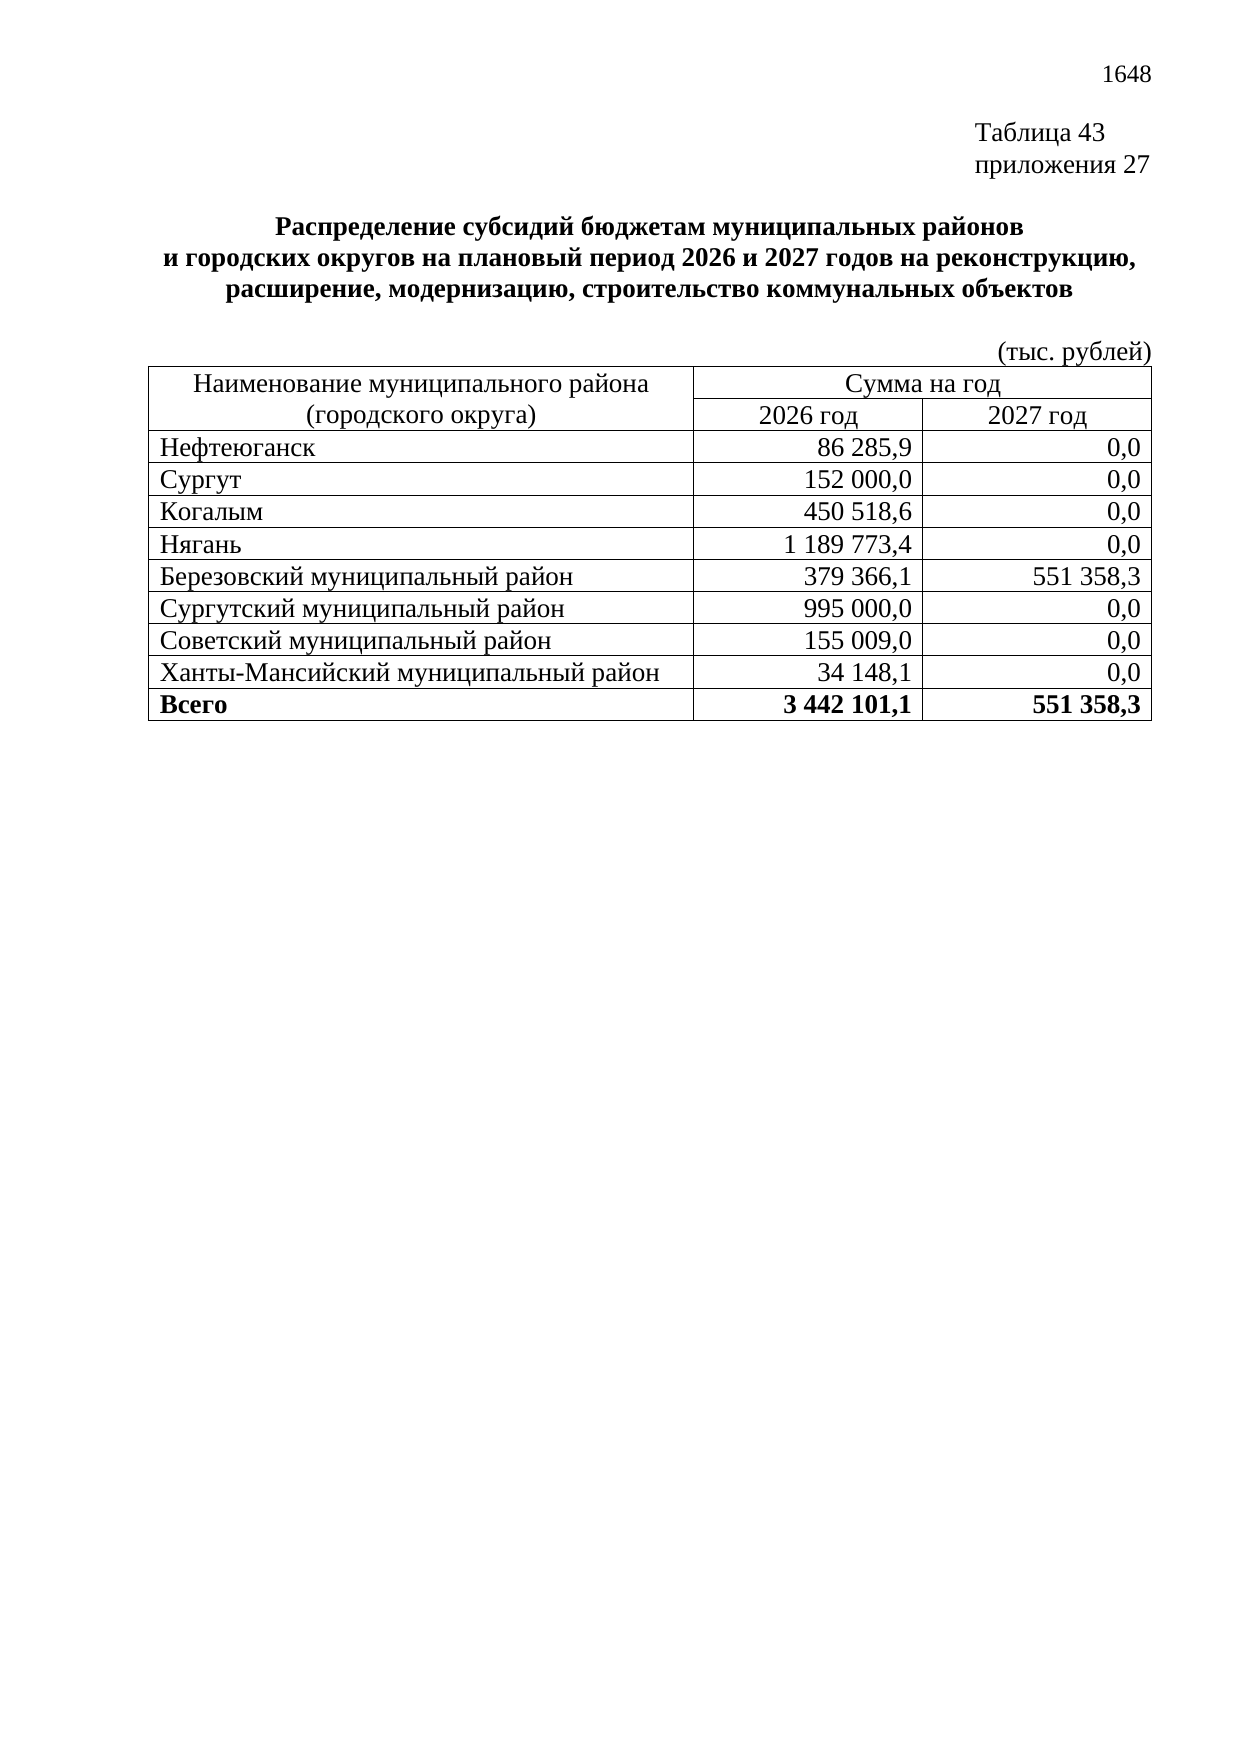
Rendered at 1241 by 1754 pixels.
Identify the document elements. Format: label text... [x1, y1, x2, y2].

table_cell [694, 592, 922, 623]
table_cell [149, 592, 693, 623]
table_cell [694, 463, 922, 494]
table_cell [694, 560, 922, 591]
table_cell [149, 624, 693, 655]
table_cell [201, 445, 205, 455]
text Таблица 43 [974, 117, 1181, 148]
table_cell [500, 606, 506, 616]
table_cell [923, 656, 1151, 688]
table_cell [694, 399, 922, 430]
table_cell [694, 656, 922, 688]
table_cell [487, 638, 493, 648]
text (тыс. рублей) [148, 334, 1152, 366]
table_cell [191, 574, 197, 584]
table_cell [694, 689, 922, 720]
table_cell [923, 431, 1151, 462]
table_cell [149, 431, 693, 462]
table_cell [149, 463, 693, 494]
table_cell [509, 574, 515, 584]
text и городских округов на плановый период 2026 и 2027 годов на реконструкцию, расширение, модернизацию, строительство коммунальных объектов [148, 241, 1152, 303]
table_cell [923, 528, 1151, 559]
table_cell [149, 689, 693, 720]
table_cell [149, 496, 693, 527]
text приложения 27 [974, 148, 1152, 179]
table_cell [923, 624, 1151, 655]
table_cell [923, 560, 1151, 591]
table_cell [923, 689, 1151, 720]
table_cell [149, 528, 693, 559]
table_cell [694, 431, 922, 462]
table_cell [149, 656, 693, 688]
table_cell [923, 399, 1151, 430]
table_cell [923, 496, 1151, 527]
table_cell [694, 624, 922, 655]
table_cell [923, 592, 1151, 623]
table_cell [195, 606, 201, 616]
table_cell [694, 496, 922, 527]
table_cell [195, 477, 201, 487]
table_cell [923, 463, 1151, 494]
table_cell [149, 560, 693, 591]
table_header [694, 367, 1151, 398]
text Распределение субсидий бюджетам муниципальных районов [148, 210, 1152, 241]
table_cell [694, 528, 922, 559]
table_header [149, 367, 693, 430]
